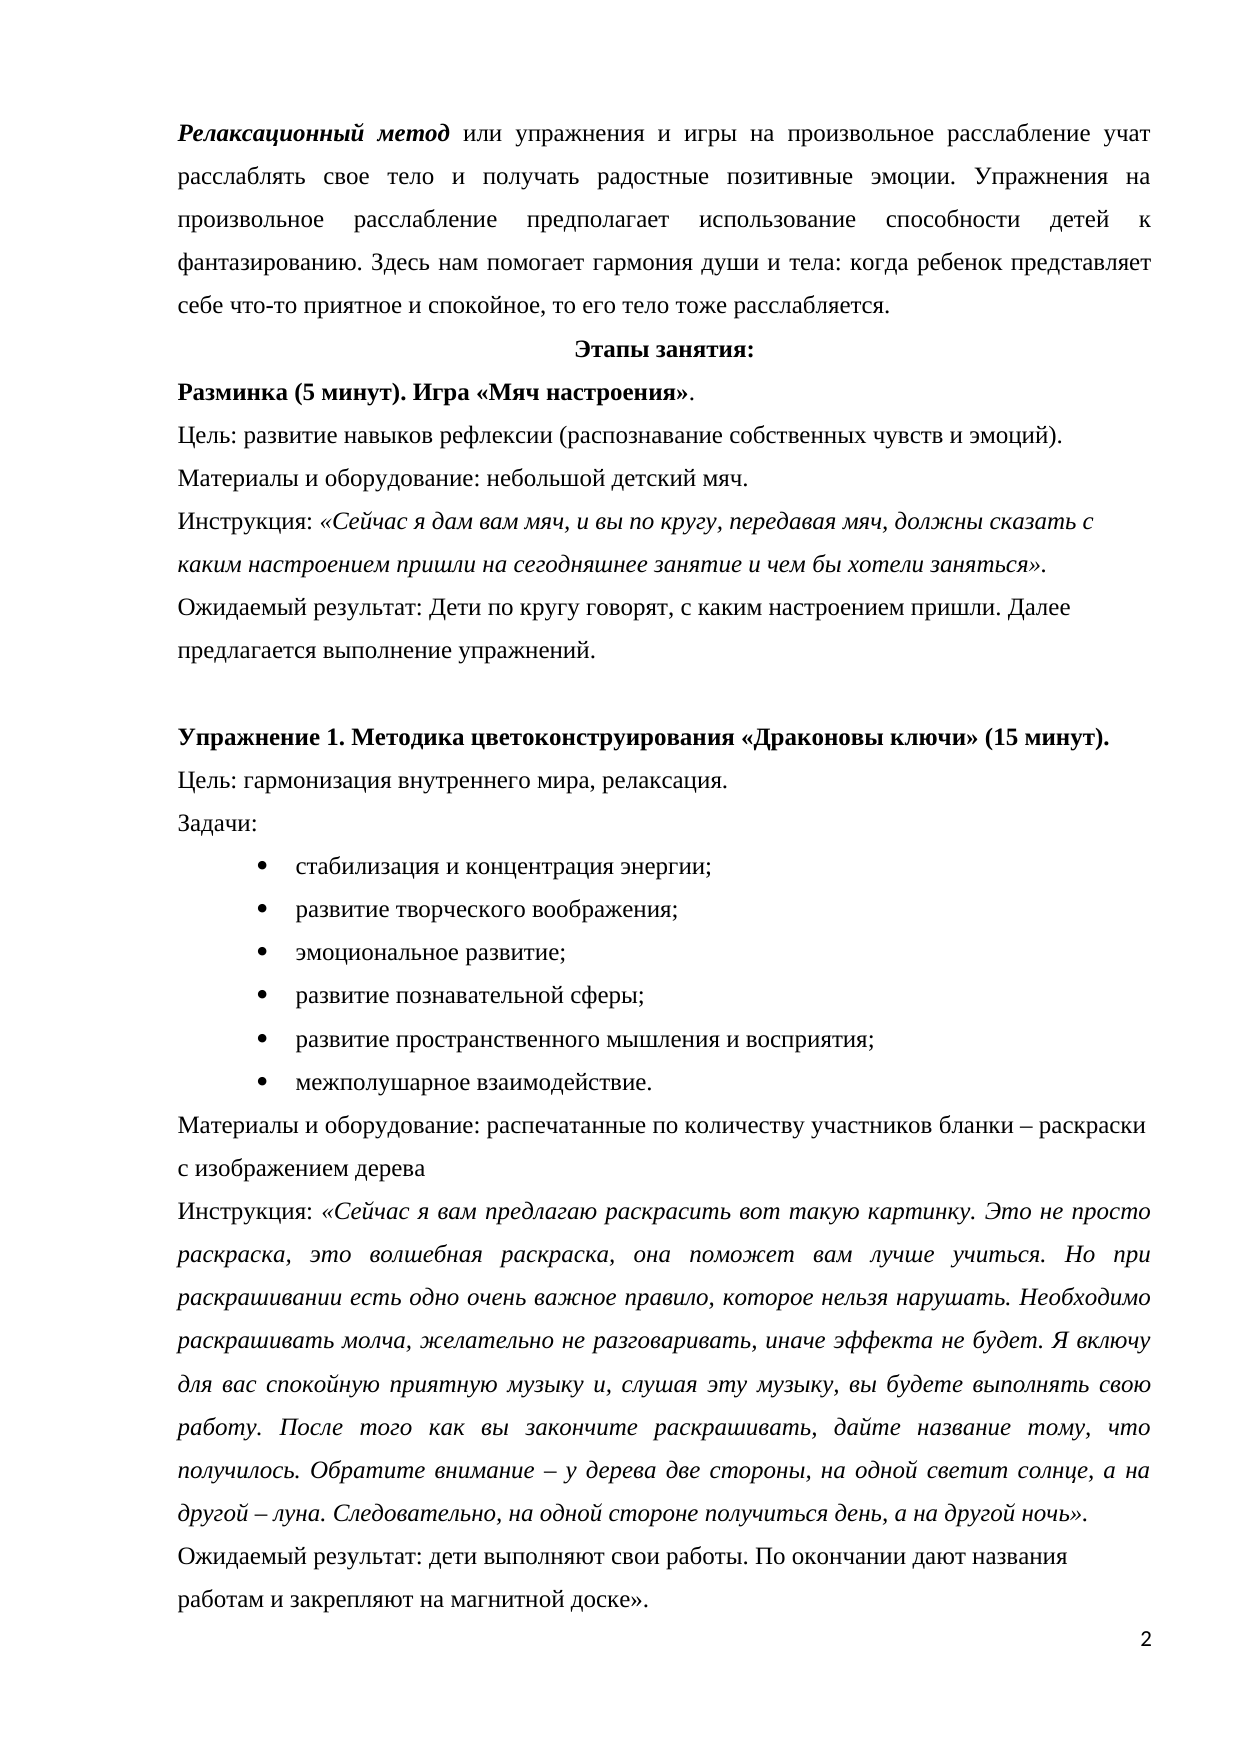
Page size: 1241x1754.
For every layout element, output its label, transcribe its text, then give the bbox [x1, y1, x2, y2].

text Инструкция: «Сейчас я дам вам мяч, и вы по кругу, передавая мяч, должны сказать с каким настроением пришли на сегодняшнее занятие и чем бы хотели заняться». [177, 506, 1152, 578]
list стабилизация и концентрация энергии; [258, 851, 1152, 880]
text Цель: развитие навыков рефлексии (распознавание собственных чувств и эмоций). [177, 420, 1152, 449]
text Цель: гармонизация внутреннего мира, релаксация. [177, 765, 1152, 794]
text Этапы занятия: [177, 334, 1152, 362]
text Ожидаемый результат: дети выполняют свои работы. По окончании дают названия работам и закрепляют на магнитной доске». [177, 1541, 1152, 1613]
list развитие познавательной сферы; [258, 981, 1152, 1009]
text Упражнение 1. Методика цветоконструирования «Драконовы ключи» (15 минут). [177, 722, 1152, 751]
text Материалы и оборудование: небольшой детский мяч. [177, 463, 1152, 492]
list межполушарное взаимодействие. [258, 1067, 1152, 1096]
text Материалы и оборудование: распечатанные по количеству участников бланки – раскраски с изображением дерева [177, 1110, 1152, 1182]
list развитие пространственного мышления и восприятия; [258, 1024, 1152, 1052]
text Ожидаемый результат: Дети по кругу говорят, с каким настроением пришли. Далее предлагается выполнение упражнений. [177, 592, 1152, 664]
list эмоциональное развитие; [258, 937, 1152, 966]
text Разминка (5 минут). Игра «Мяч настроения». [177, 377, 1152, 406]
text Инструкция: «Сейчас я вам предлагаю раскрасить вот такую картинку. Это не просто раскраска, это волшебная раскраска, она поможет вам лучше учиться. Но при раскрашивании есть одно очень важное правило, которое нельзя нарушать. Необходимо раскрашивать молча, желательно не разговаривать, иначе эффекта не будет. Я включу для вас спокойную приятную музыку и, слушая эту музыку, вы будете выполнять свою работу. После того как вы закончите раскрашивать, дайте название тому, что получилось. Обратите внимание – у дерева две стороны, на одной светит солнце, а на другой – луна. Следовательно, на одной стороне получиться день, а на другой ночь». [177, 1196, 1152, 1527]
list развитие творческого воображения; [258, 894, 1152, 923]
text Релаксационный метод или упражнения и игры на произвольное расслабление учат расслаблять свое тело и получать радостные позитивные эмоции. Упражнения на произвольное расслабление предполагает использование способности детей к фантазированию. Здесь нам помогает гармония души и тела: когда ребенок представляет себе что-то приятное и спокойное, то его тело тоже расслабляется. [177, 118, 1152, 319]
text Задачи: [177, 808, 1152, 837]
